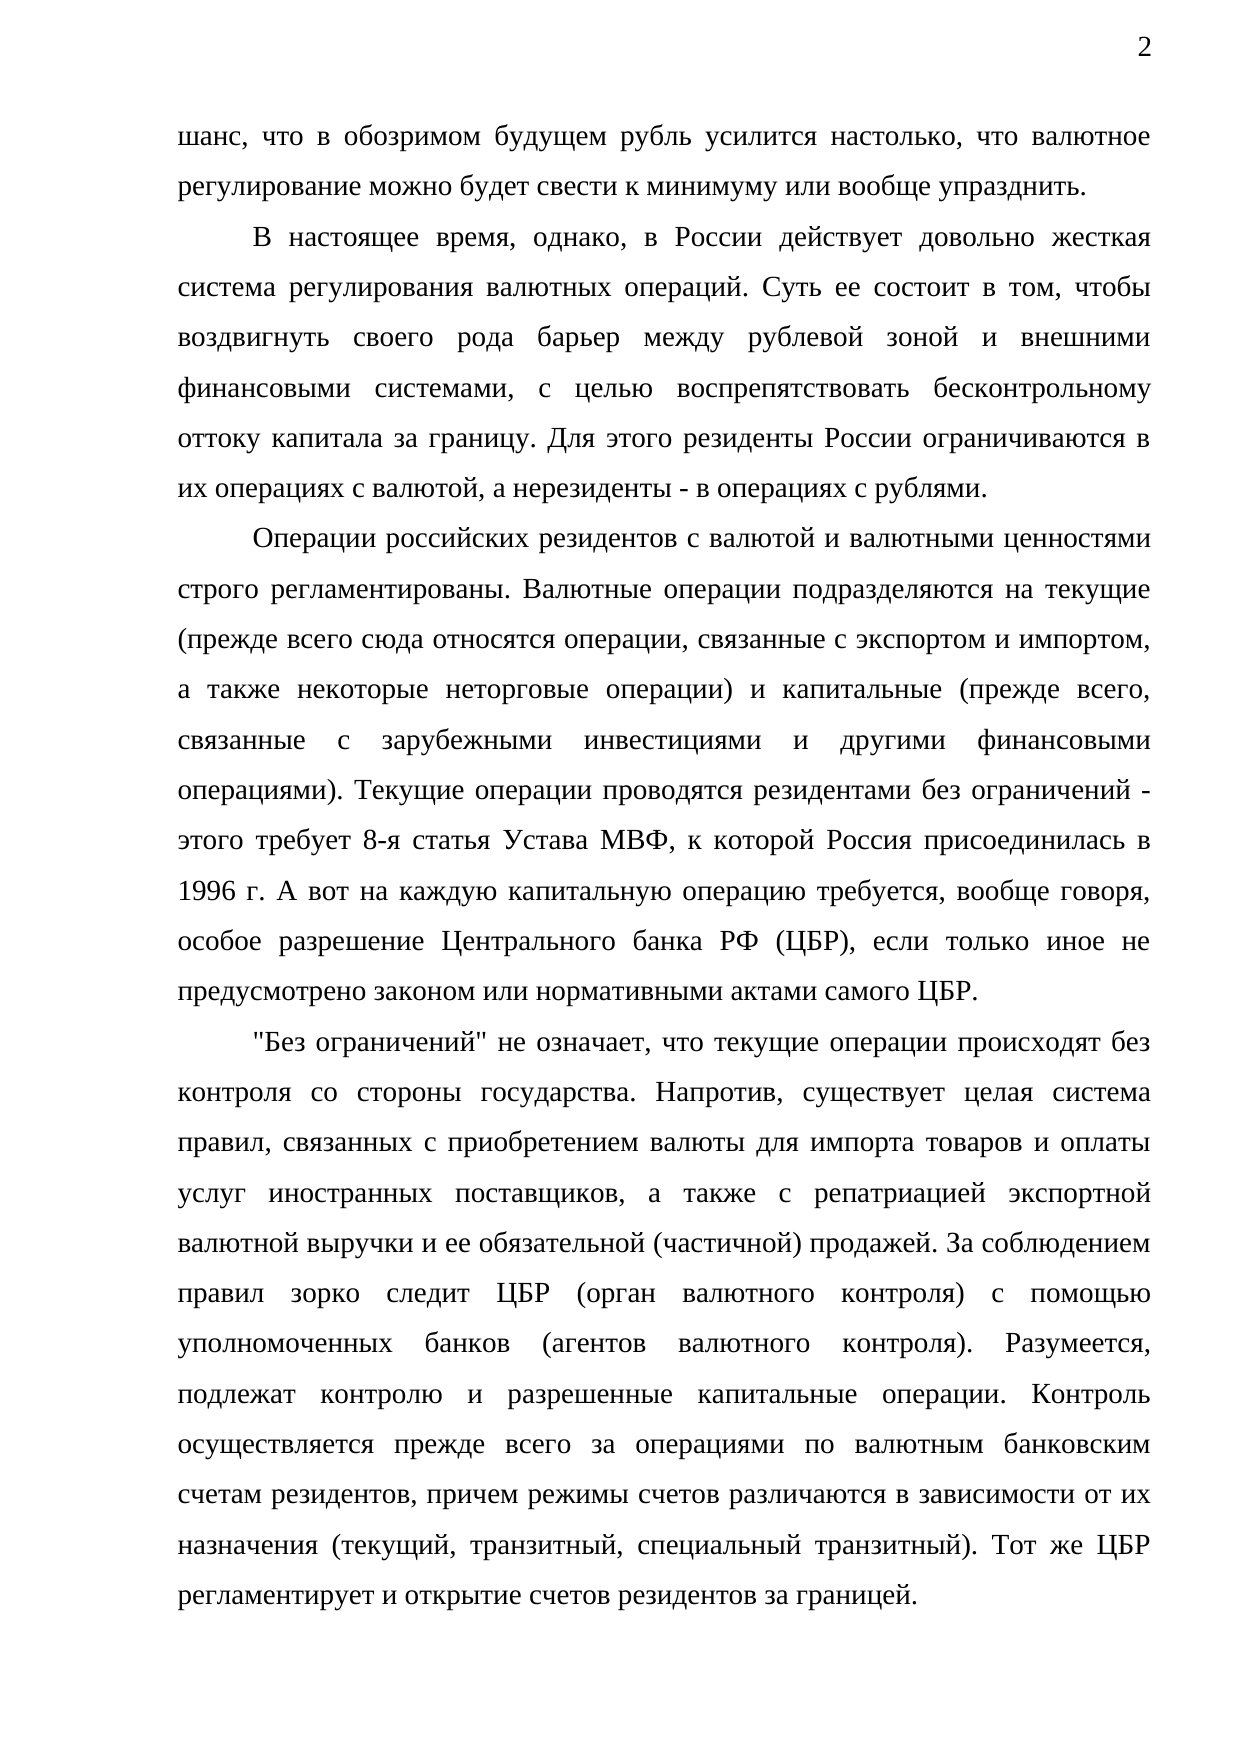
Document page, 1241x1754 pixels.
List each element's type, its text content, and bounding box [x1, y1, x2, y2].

text В настоящее время, однако, в России действует довольно жесткая система регулирования валютных операций. Суть ее состоит в том, чтобы воздвигнуть своего рода барьер между рублевой зоной и внешними финансовыми системами, с целью воспрепятствовать бесконтрольному оттоку капитала за границу. Для этого резиденты России ограничиваются в их операциях с валютой, а нерезиденты - в операциях с рублями. [177, 219, 1152, 504]
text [177, 118, 1152, 202]
text Операции российских резидентов с валютой и валютными ценностями строго регламентированы. Валютные операции подразделяются на текущие (прежде всего сюда относятся операции, связанные с экспортом и импортом, а также некоторые неторговые операции) и капитальные (прежде всего, связанные с зарубежными инвестициями и другими финансовыми операциями). Текущие операции проводятся резидентами без ограничений - этого требует 8-я статья Устава МВФ, к которой Россия присоединилась в 1996 г. А вот на каждую капитальную операцию требуется, вообще говоря, особое разрешение Центрального банка РФ (ЦБР), если только иное не предусмотрено законом или нормативными актами самого ЦБР. [177, 521, 1152, 1007]
text "Без ограничений" не означает, что текущие операции происходят без контроля со стороны государства. Напротив, существует целая система правил, связанных с приобретением валюты для импорта товаров и оплаты услуг иностранных поставщиков, а также с репатриацией экспортной валютной выручки и ее обязательной (частичной) продажей. За соблюдением правил зорко следит ЦБР (орган валютного контроля) с помощью уполномоченных банков (агентов валютного контроля). Разумеется, подлежат контролю и разрешенные капитальные операции. Контроль осуществляется прежде всего за операциями по валютным банковским счетам резидентов, причем режимы счетов различаются в зависимости от их назначения (текущий, транзитный, специальный транзитный). Тот же ЦБР регламентирует и открытие счетов резидентов за границей. [177, 1024, 1152, 1611]
